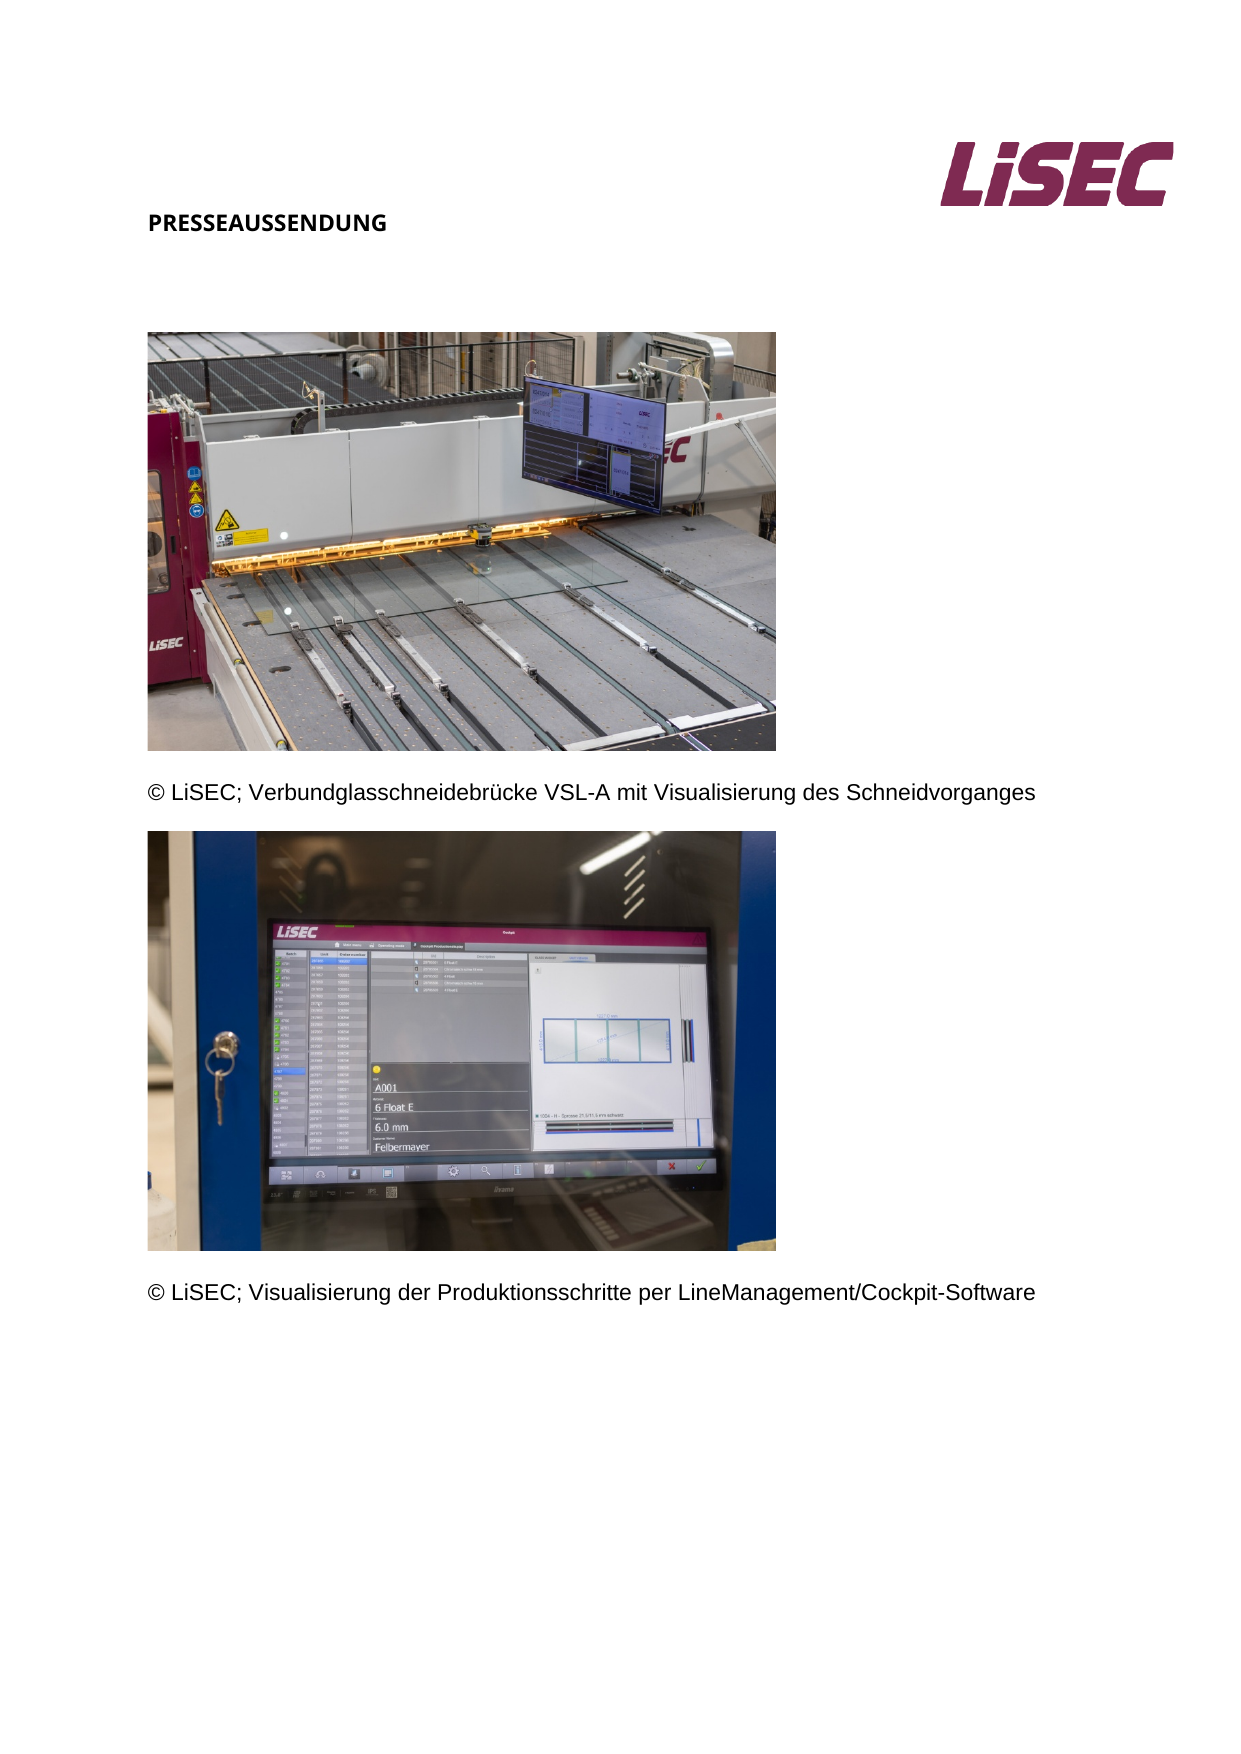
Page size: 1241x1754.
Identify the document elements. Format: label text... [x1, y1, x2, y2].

text © LiSEC; Visualisierung der Produktionsschritte per LineManagement/Cockpit-Software [148, 1278, 1093, 1305]
text © LiSEC; Verbundglasschneidebrücke VSL-A mit Visualisierung des Schneidvorganges [148, 779, 1093, 805]
picture [939, 142, 1173, 205]
picture [147, 831, 776, 1251]
picture [147, 332, 776, 751]
